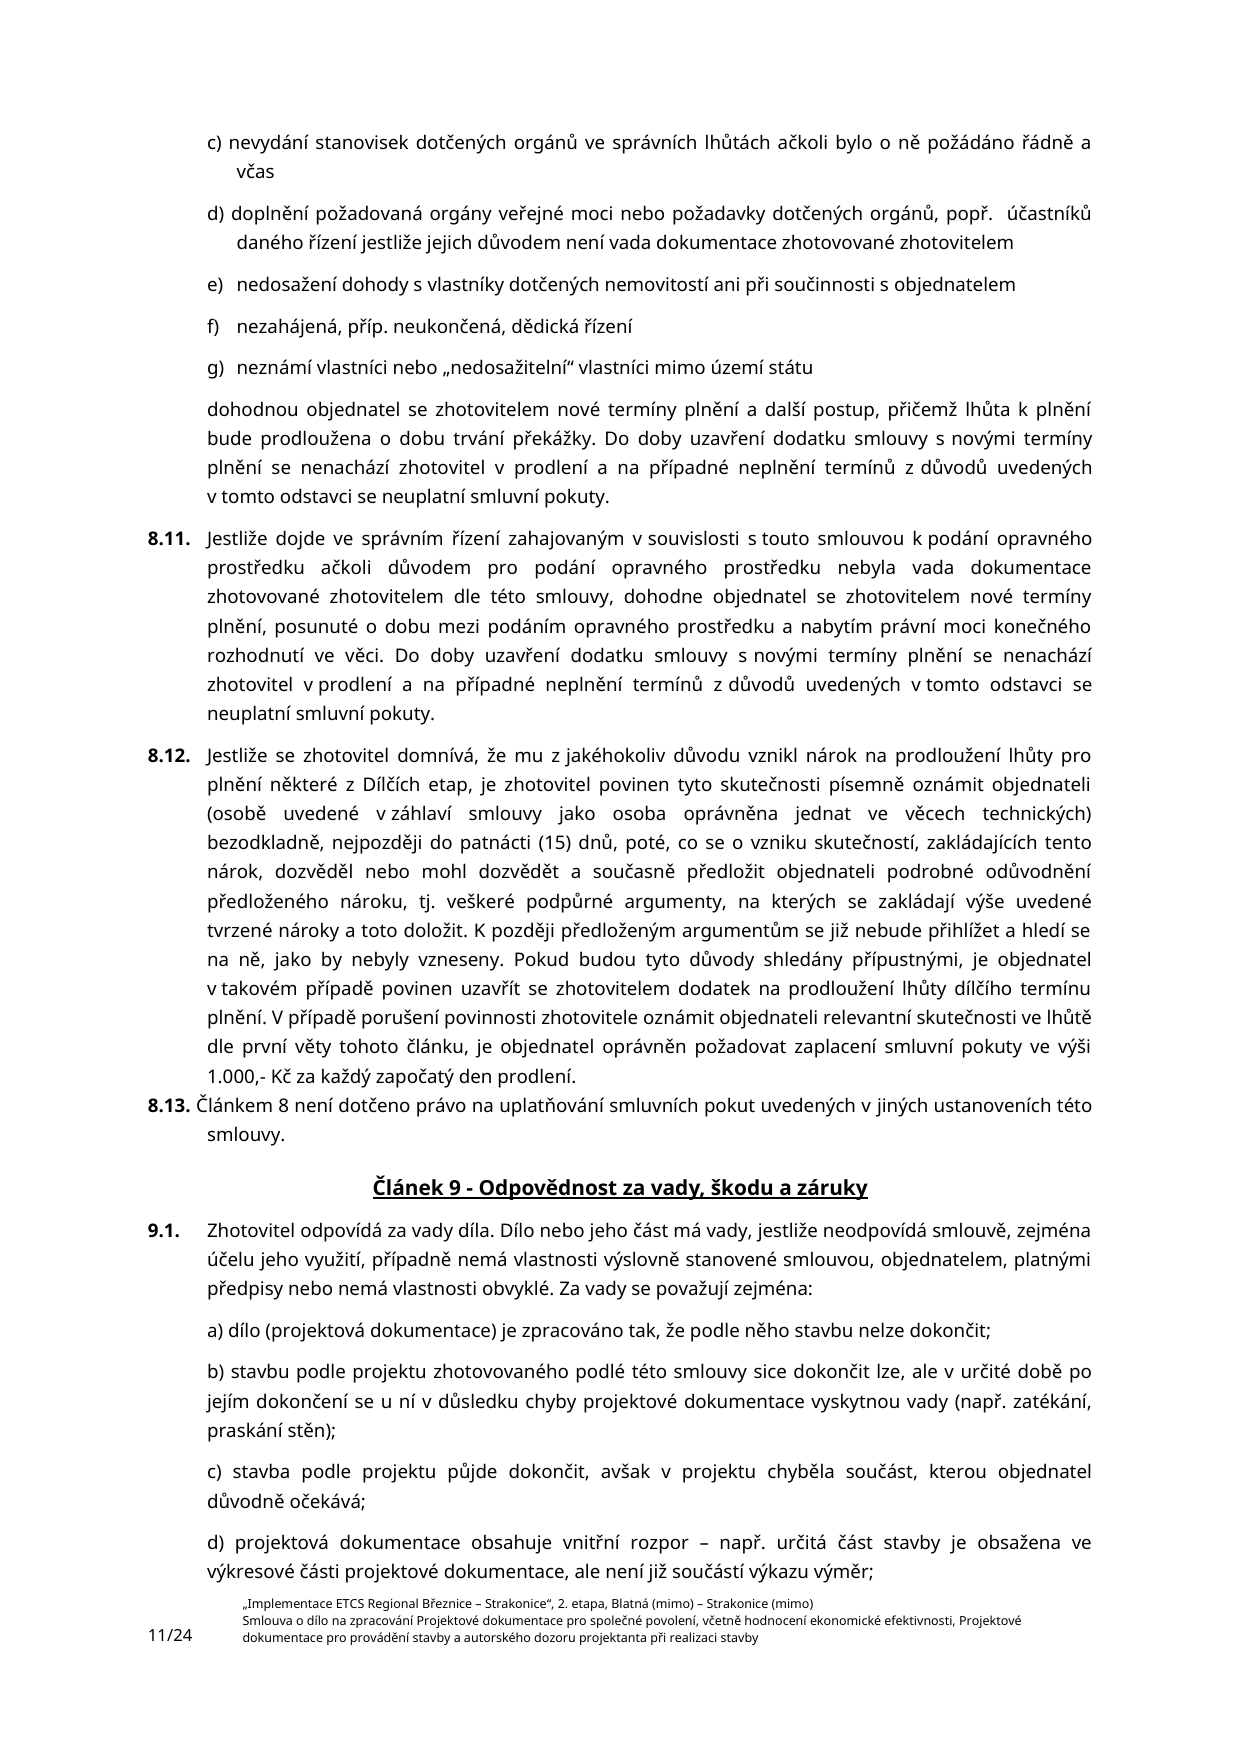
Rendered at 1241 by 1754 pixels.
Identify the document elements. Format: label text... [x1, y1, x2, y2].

subtitle d) projektová dokumentace obsahuje vnitřní rozpor – např. určitá část stavby je obsažena ve výkresové části projektové dokumentace, ale není již součástí výkazu výměr; [207, 1526, 1092, 1585]
text 8.12. Jestliže se zhotovitel domnívá, že mu z jakéhokoliv důvodu vznikl nárok na prodloužení lhůty pro plnění některé z Dílčích etap, je zhotovitel povinen tyto skutečnosti písemně oznámit objednateli (osobě uvedené v záhlaví smlouvy jako osoba oprávněna jednat ve věcech technických) bezodkladně, nejpozději do patnácti (15) dnů, poté, co se o vzniku skutečností, zakládajících tento nárok, dozvěděl nebo mohl dozvědět a současně předložit objednateli podrobné odůvodnění předloženého nároku, tj. veškeré podpůrné argumenty, na kterých se zakládají výše uvedené tvrzené nároky a toto doložit. K později předloženým argumentům se již nebude přihlížet a hledí se na ně, jako by nebyly vzneseny. Pokud budou tyto důvody shledány přípustnými, je objednatel v takovém případě povinen uzavřít se zhotovitelem dodatek na prodloužení lhůty dílčího termínu plnění. V případě porušení povinnosti zhotovitele oznámit objednateli relevantní skutečnosti ve lhůtě dle první věty tohoto článku, je objednatel oprávněn požadovat zaplacení smluvní pokuty ve výši 1.000,- Kč za každý započatý den prodlení. [148, 739, 1092, 1089]
text f) nezahájená, příp. neukončená, dědická řízení [207, 310, 1092, 339]
text 8.13. Článkem 8 není dotčeno právo na uplatňování smluvních pokut uvedených v jiných ustanoveních této smlouvy. [148, 1089, 1092, 1147]
subtitle a) dílo (projektová dokumentace) je zpracováno tak, že podle něho stavbu nelze dokončit; [207, 1314, 1092, 1343]
subtitle 9.1. Zhotovitel odpovídá za vady díla. Dílo nebo jeho část má vady, jestliže neodpovídá smlouvě, zejména účelu jeho využití, případně nemá vlastnosti výslovně stanovené smlouvou, objednatelem, platnými předpisy nebo nemá vlastnosti obvyklé. Za vady se považují zejména: [148, 1214, 1092, 1301]
text d) doplnění požadovaná orgány veřejné moci nebo požadavky dotčených orgánů, popř. účastníků daného řízení jestliže jejich důvodem není vada dokumentace zhotovované zhotovitelem [207, 197, 1092, 256]
text 8.11. Jestliže dojde ve správním řízení zahajovaným v souvislosti s touto smlouvou k podání opravného prostředku ačkoli důvodem pro podání opravného prostředku nebyla vada dokumentace zhotovované zhotovitelem dle této smlouvy, dohodne objednatel se zhotovitelem nové termíny plnění, posunuté o dobu mezi podáním opravného prostředku a nabytím právní moci konečného rozhodnutí ve věci. Do doby uzavření dodatku smlouvy s novými termíny plnění se nenachází zhotovitel v prodlení a na případné neplnění termínů z důvodů uvedených v tomto odstavci se neuplatní smluvní pokuty. [148, 522, 1092, 726]
subtitle b) stavbu podle projektu zhotovovaného podlé této smlouvy sice dokončit lze, ale v určité době po jejím dokončení se u ní v důsledku chyby projektové dokumentace vyskytnou vady (např. zatékání, praskání stěn); [207, 1356, 1092, 1443]
text g) neznámí vlastníci nebo „nedosažitelní“ vlastníci mimo území státu [207, 351, 1092, 381]
text c) nevydání stanovisek dotčených orgánů ve správních lhůtách ačkoli bylo o ně požádáno řádně a včas [207, 126, 1092, 185]
text e) nedosažení dohody s vlastníky dotčených nemovitostí ani při součinnosti s objednatelem [207, 268, 1092, 297]
subtitle c) stavba podle projektu půjde dokončit, avšak v projektu chyběla součást, kterou objednatel důvodně očekává; [207, 1456, 1092, 1514]
subtitle Článek 9 - Odpovědnost za vady, škodu a záruky [148, 1172, 1092, 1201]
text dohodnou objednatel se zhotovitelem nové termíny plnění a další postup, přičemž lhůta k plnění bude prodloužena o dobu trvání překážky. Do doby uzavření dodatku smlouvy s novými termíny plnění se nenachází zhotovitel v prodlení a na případné neplnění termínů z důvodů uvedených v tomto odstavci se neuplatní smluvní pokuty. [207, 393, 1092, 510]
